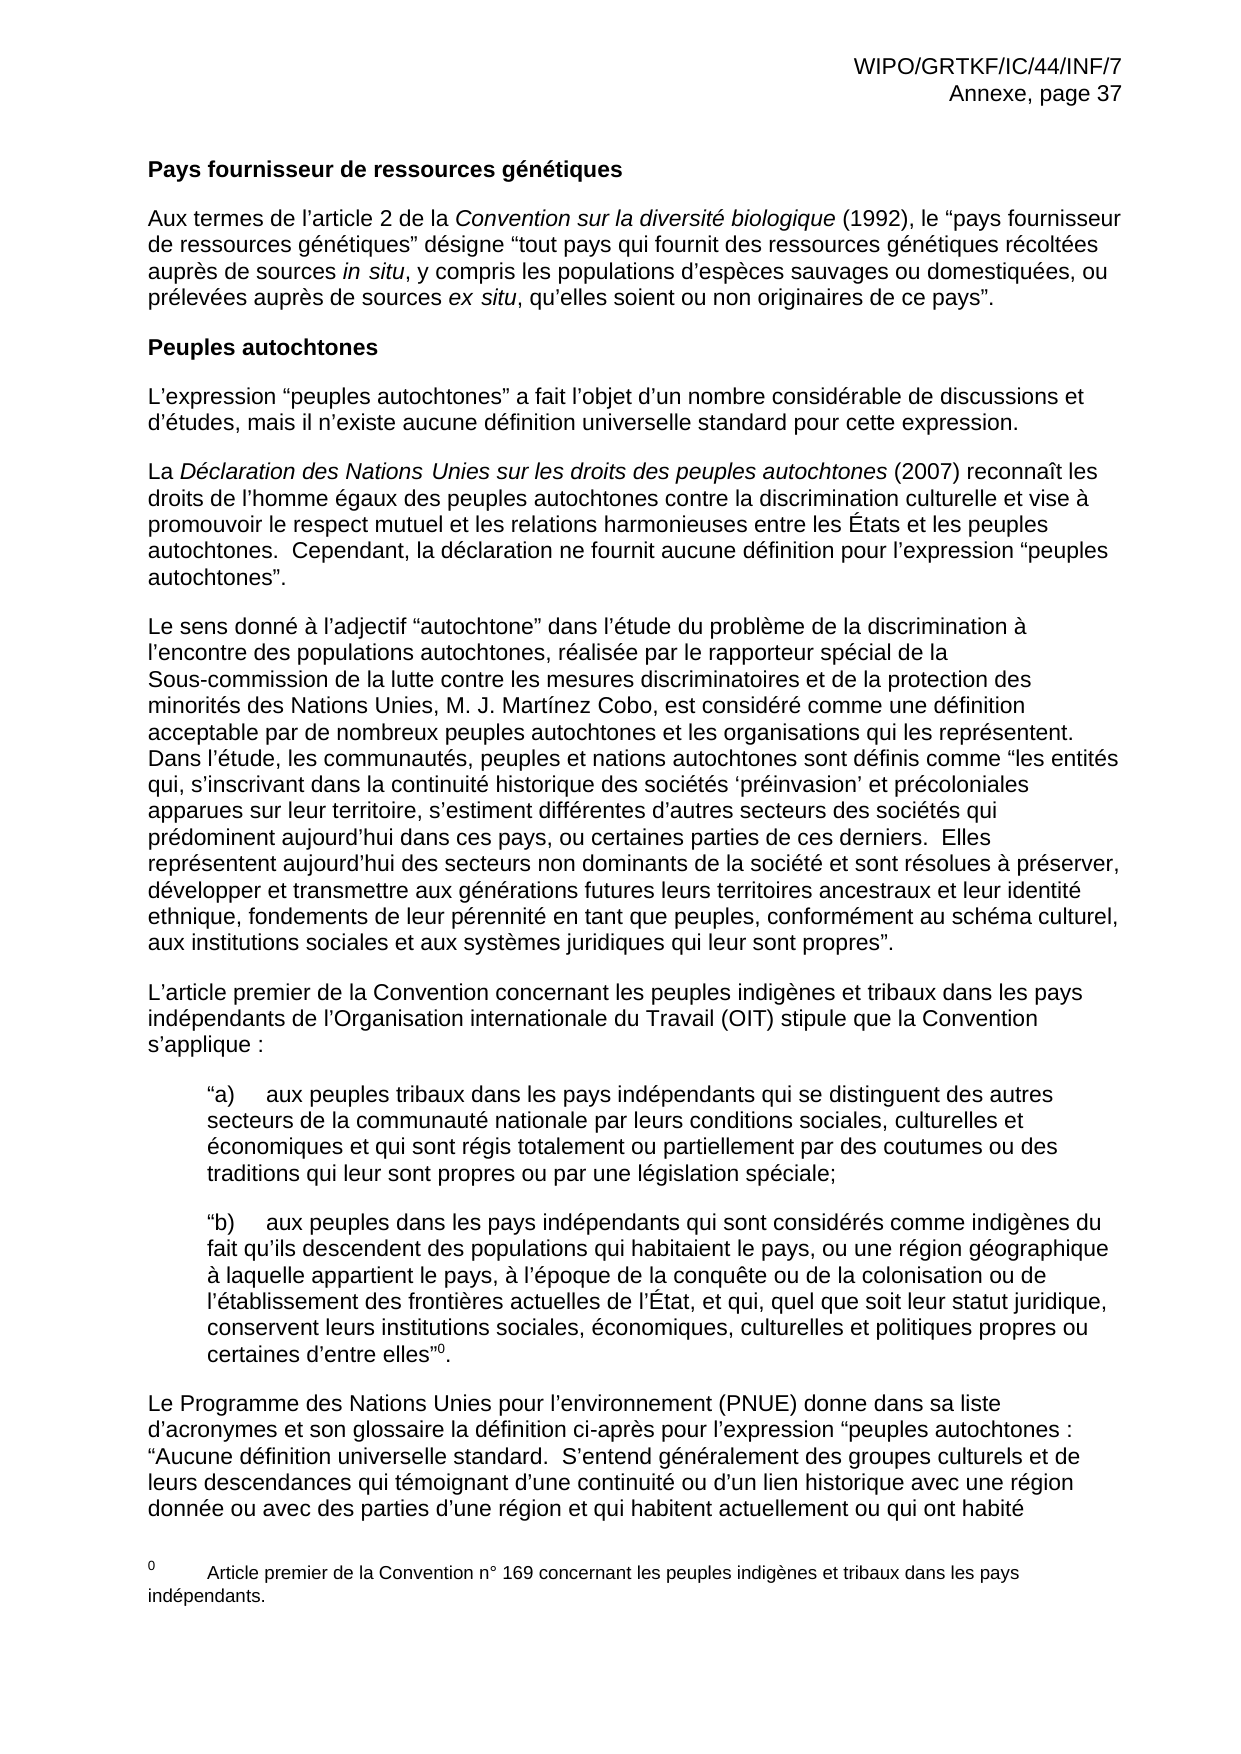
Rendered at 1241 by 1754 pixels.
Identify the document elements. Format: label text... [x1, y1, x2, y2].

text “b) aux peuples dans les pays indépendants qui sont considérés comme indigènes du fait qu’ils descendent des populations qui habitaient le pays, ou une région géographique à laquelle appartient le pays, à l’époque de la conquête ou de la colonisation ou de l’établissement des frontières actuelles de l’État, et qui, quel que soit leur statut juridique, conservent leurs institutions sociales, économiques, culturelles et politiques propres ou certaines d’entre elles”. [207, 1209, 1122, 1367]
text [148, 1390, 1122, 1522]
text L’article premier de la Convention concernant les peuples indigènes et tribaux dans les pays indépendants de l’Organisation internationale du Travail (OIT) stipule que la Convention s’applique : [148, 978, 1122, 1058]
text Le sens donné à l’adjectif “autochtone” dans l’étude du problème de la discrimination à l’encontre des populations autochtones, réalisée par le rapporteur spécial de la Sous-commission de la lutte contre les mesures discriminatoires et de la protection des minorités des Nations Unies, M. J. Martínez Cobo, est considéré comme une définition acceptable par de nombreux peuples autochtones et les organisations qui les représentent. Dans l’étude, les communautés, peuples et nations autochtones sont définis comme “les entités qui, s’inscrivant dans la continuité historique des sociétés ‘préinvasion’ et précoloniales apparues sur leur territoire, s’estiment différentes d’autres secteurs des sociétés qui prédominent aujourd’hui dans ces pays, ou certaines parties de ces derniers. Elles représentent aujourd’hui des secteurs non dominants de la société et sont résolues à préserver, développer et transmettre aux générations futures leurs territoires ancestraux et leur identité ethnique, fondements de leur pérennité en tant que peuples, conformément au schéma culturel, aux institutions sociales et aux systèmes juridiques qui leur sont propres”. [148, 613, 1122, 956]
text La Déclaration des Nations Unies sur les droits des peuples autochtones (2007) reconnaît les droits de l’homme égaux des peuples autochtones contre la discrimination culturelle et vise à promouvoir le respect mutuel et les relations harmonieuses entre les États et les peuples autochtones. Cependant, la déclaration ne fournit aucune définition pour l’expression “peuples autochtones”. [148, 458, 1122, 590]
text L’expression “peuples autochtones” a fait l’objet d’un nombre considérable de discussions et d’études, mais il n’existe aucune définition universelle standard pour cette expression. [148, 383, 1122, 435]
text Aux termes de l’article 2 de la Convention sur la diversité biologique (1992), le “pays fournisseur de ressources génétiques” désigne “tout pays qui fournit des ressources génétiques récoltées auprès de sources in situ, y compris les populations d’espèces sauvages ou domestiquées, ou prélevées auprès de sources ex situ, qu’elles soient ou non originaires de ce pays”. [148, 205, 1122, 311]
text “a) aux peuples tribaux dans les pays indépendants qui se distinguent des autres secteurs de la communauté nationale par leurs conditions sociales, culturelles et économiques et qui sont régis totalement ou partiellement par des coutumes ou des traditions qui leur sont propres ou par une législation spéciale; [207, 1081, 1122, 1186]
subtitle Pays fournisseur de ressources génétiques [148, 156, 1122, 182]
subtitle Peuples autochtones [148, 333, 1122, 360]
